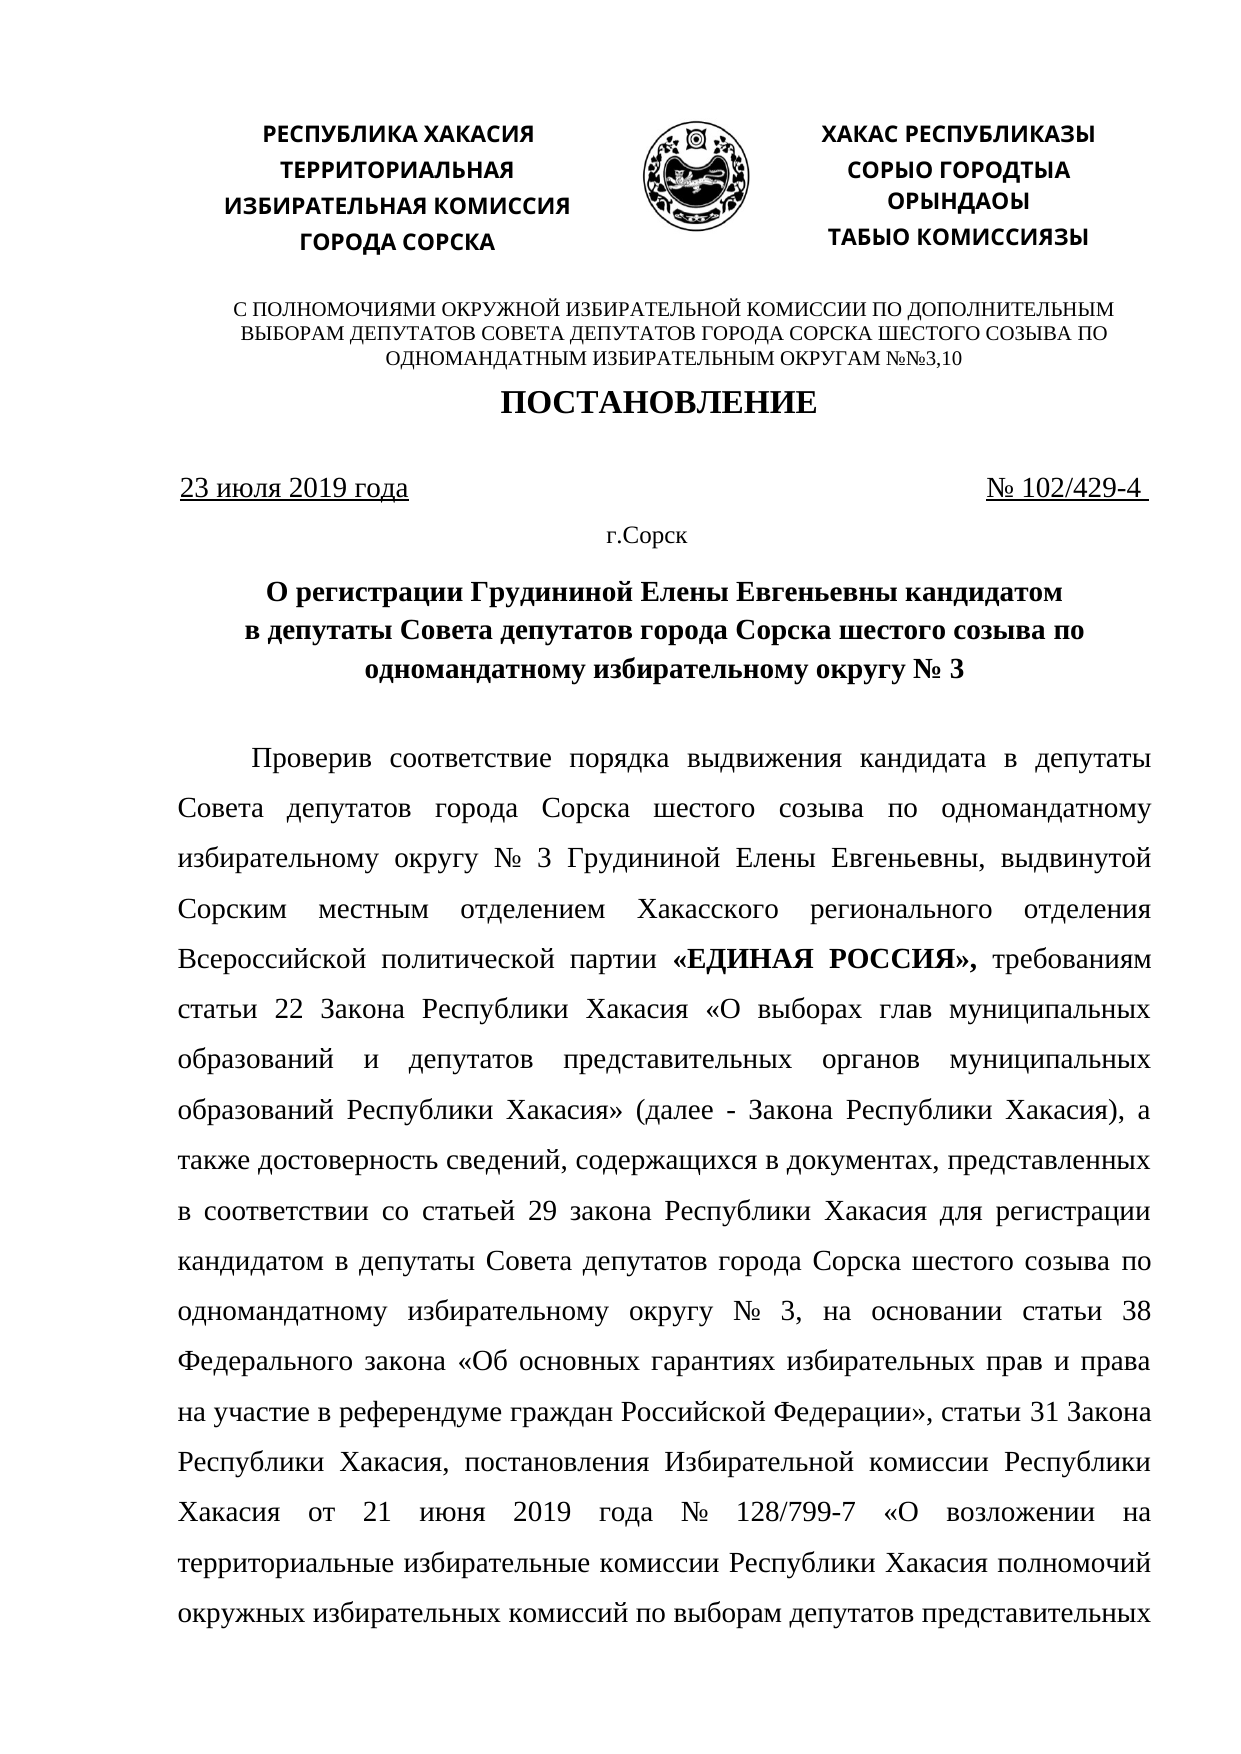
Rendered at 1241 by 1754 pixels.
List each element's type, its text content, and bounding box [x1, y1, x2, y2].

text О регистрации Грудининой Елены Евгеньевны кандидатом [177, 574, 1152, 607]
text в депутаты Совета депутатов города Сорска шестого созыва по одномандатному избирательному округу № 3 [177, 612, 1152, 684]
picture [640, 118, 752, 234]
table_header Хакас Республиказы СОРЫO ГОРОДТЫA ОРЫНДАOЫ ТАБЫO КОМИССИЯЗЫ [765, 118, 1152, 261]
table_cell 23 июля 2019 года г.Сорск [165, 470, 702, 574]
table_cell С ПОЛНОМОЧИЯМИ ОКРУЖНОЙ ИЗБИРАТЕЛЬНОЙ КОМИССИИ ПО ДОПОЛНИТЕЛЬНЫМ ВЫБОРАМ ДЕПУТАТОВ СОВЕТА ДЕПУТАТОВ ГОРОДА СОРСКА ШЕСТОГО СОЗЫВА ПО ОДНОМАНДАТНЫМ ИЗБИРАТЕЛЬНЫМ ОКРУГАМ №№3,10 ПОСТАНОВЛЕНИЕ [166, 261, 1152, 470]
table_header [627, 118, 765, 261]
table_cell № 102/429-4 [702, 470, 1152, 574]
table_header РЕСПУБЛИКА ХАКАСИЯ ТЕРРИТОРИАЛЬНАЯ ИЗБИРАТЕЛЬНАЯ КОМИССИЯ ГОРОДА СОРСКА [166, 118, 627, 261]
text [177, 740, 1152, 1629]
